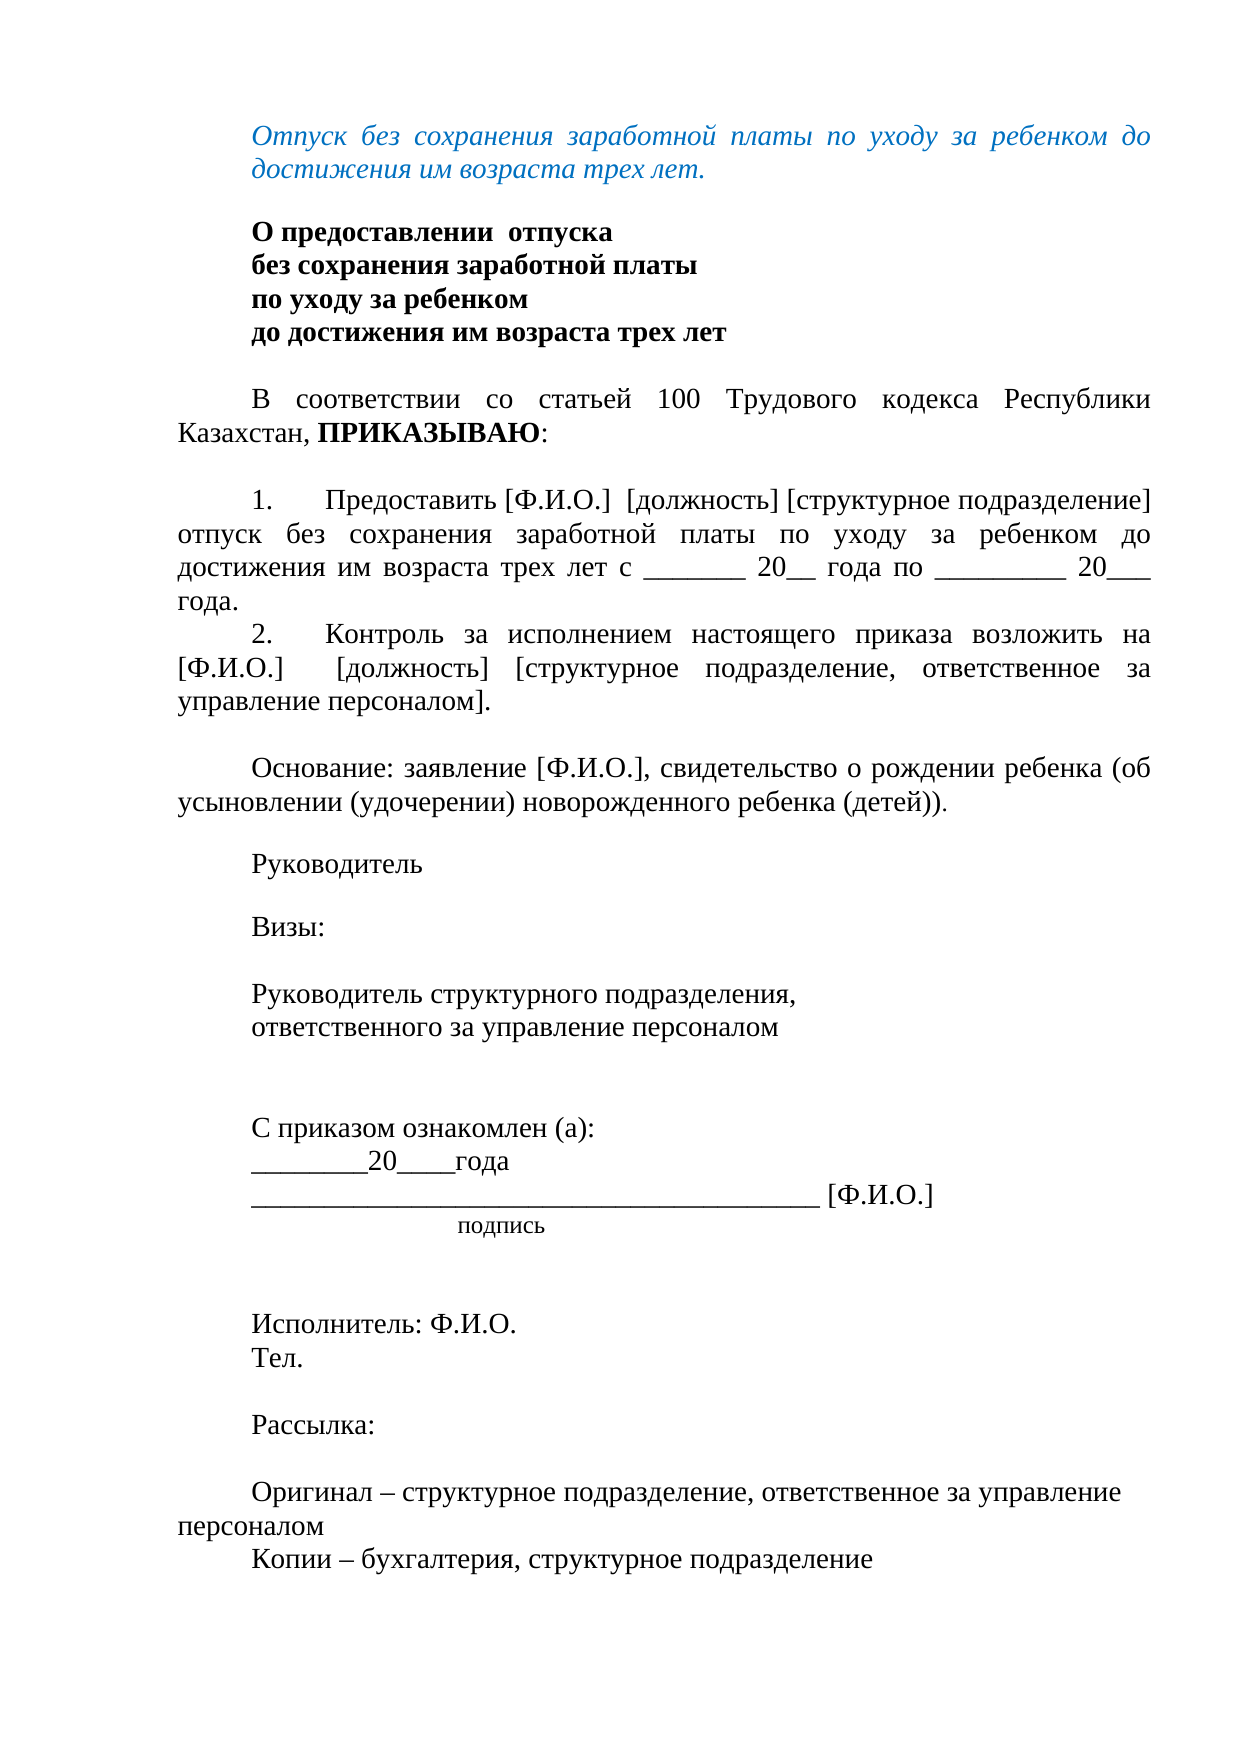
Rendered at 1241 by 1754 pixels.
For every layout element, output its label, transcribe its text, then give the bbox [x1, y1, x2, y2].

text 1. Предоставить [Ф.И.О.] [должность] [структурное подразделение] отпуск без сохранения заработной платы по уходу за ребенком до достижения им возраста трех лет с _______ 20__ года по _________ 20___ года. [177, 482, 1152, 616]
text до достижения им возраста трех лет [177, 314, 1152, 348]
text ответственного за управление персоналом [177, 1009, 1152, 1043]
text Основание: заявление [Ф.И.О.], свидетельство о рождении ребенка (об усыновлении (удочерении) новорожденного ребенка (детей)). [177, 751, 1152, 818]
text по уходу за ребенком [177, 281, 1152, 314]
text С приказом ознакомлен (а): [177, 1110, 1152, 1143]
text Руководитель структурного подразделения, [177, 976, 1152, 1009]
list В соответствии со статьей 100 Трудового кодекса Республики Казахстан, ПРИКАЗЫВАЮ: [177, 382, 1152, 449]
text без сохранения заработной платы [177, 247, 1152, 281]
text Руководитель [177, 846, 1152, 880]
text О предоставлении отпуска [177, 214, 1152, 247]
text Визы: [177, 909, 1152, 942]
text Исполнитель: Ф.И.О. [177, 1306, 1152, 1340]
text 2. Контроль за исполнением настоящего приказа возложить на [Ф.И.О.] [должность] [структурное подразделение, ответственное за управление персоналом]. [177, 616, 1152, 717]
text Оригинал – структурное подразделение, ответственное за управление персоналом [177, 1474, 1152, 1541]
list _______________________________________ [Ф.И.О.] [177, 1177, 1152, 1211]
text Рассылка: [177, 1407, 1152, 1441]
text Тел. [177, 1340, 1152, 1373]
subtitle Отпуск без сохранения заработной платы по уходу за ребенком до достижения им возраста трех лет. [251, 118, 1152, 185]
list ________20____года [177, 1143, 1152, 1177]
text Копии – бухгалтерия, структурное подразделение [177, 1541, 1152, 1575]
list подпись [177, 1211, 1152, 1239]
